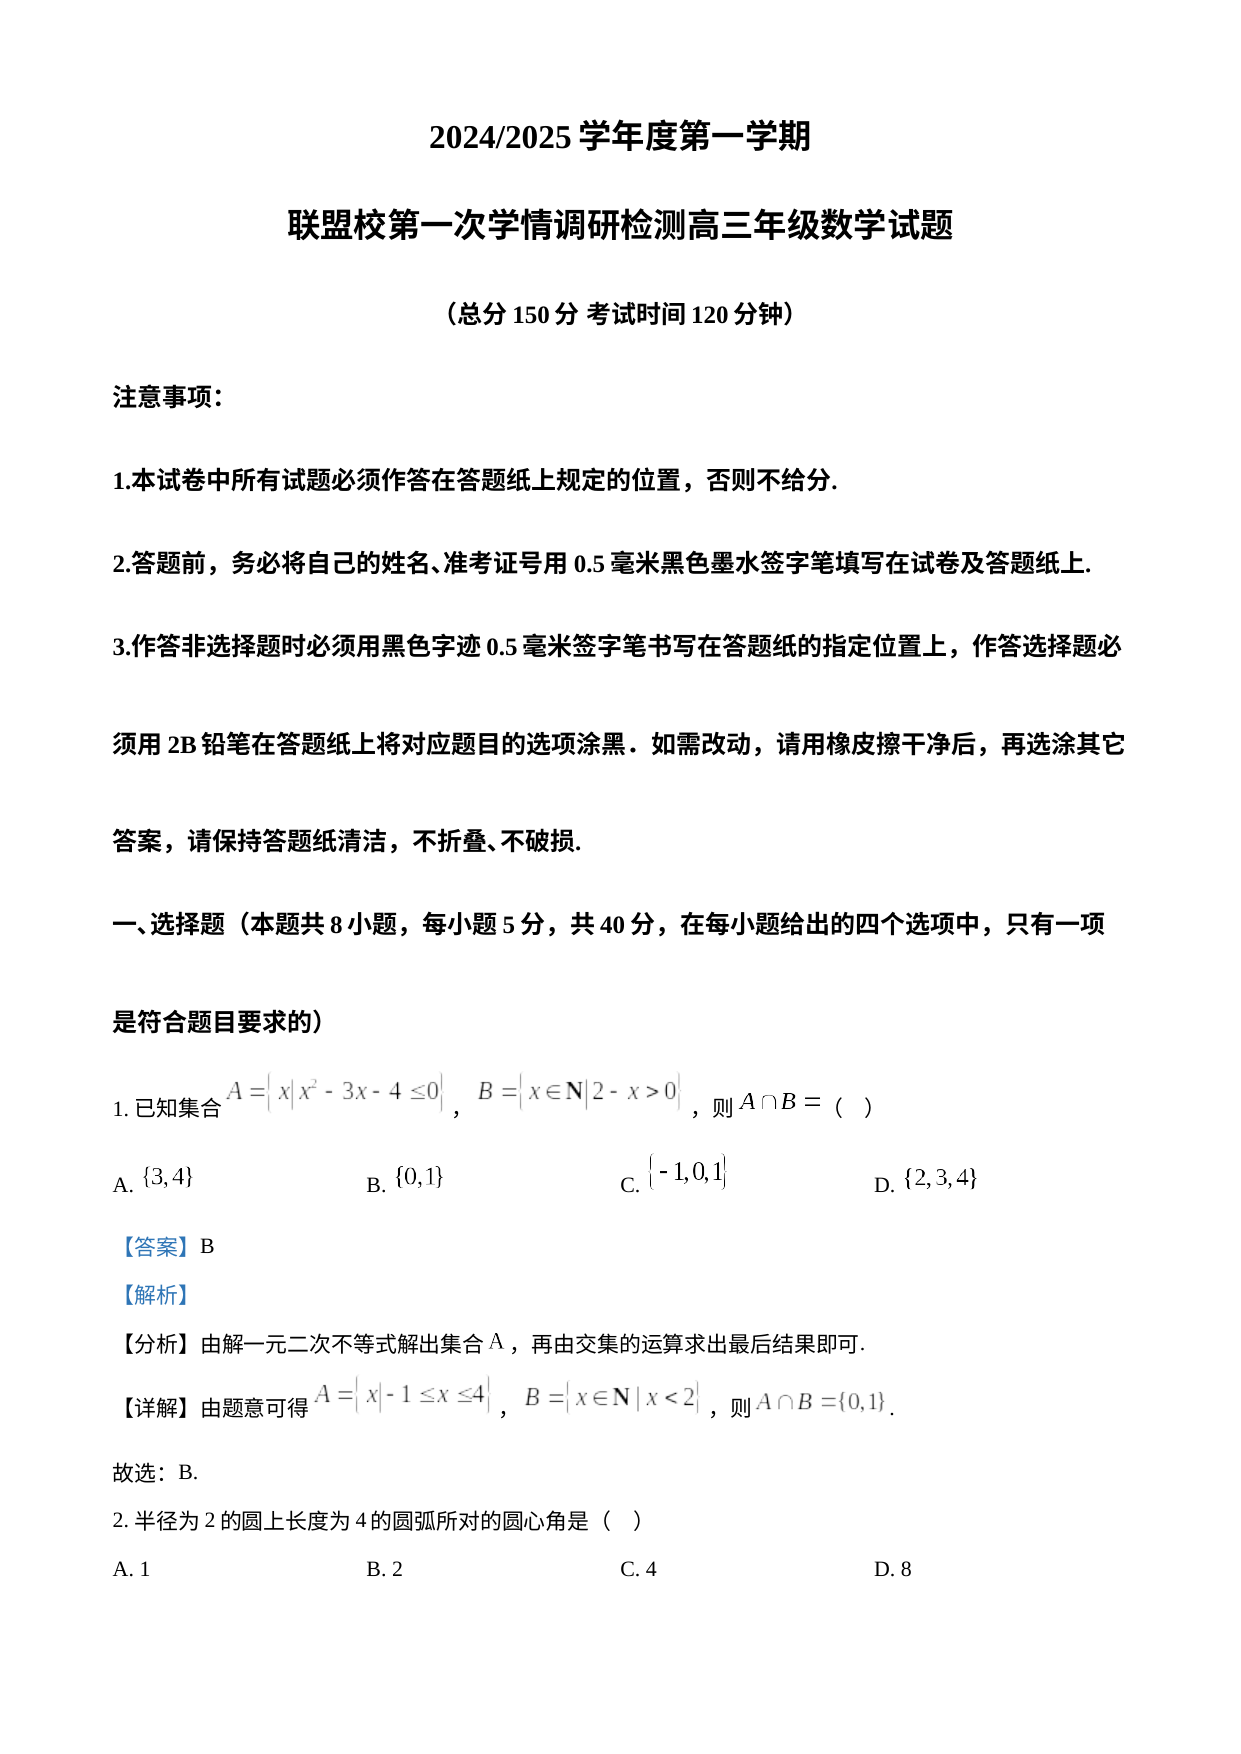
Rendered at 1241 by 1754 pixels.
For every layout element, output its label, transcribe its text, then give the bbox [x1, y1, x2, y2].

text 2.答题前，务必将自己的姓名､准考证号用0.5毫米黑色墨水签字笔填写在试卷及答题纸上. [112, 529, 1128, 594]
text 3.作答非选择题时必须用黑色字迹0.5毫米签字笔书写在答题纸的指定位置上，作答选择题必须用2B铅笔在答题纸上将对应题目的选项涂黑．如需改动，请用橡皮擦干净后，再选涂其它答案，请保持答题纸清洁，不折叠､不破损. [112, 612, 1128, 872]
text 【答案】B [112, 1230, 1128, 1262]
text 注意事项： [112, 363, 1128, 428]
text （总分150分 考试时间120分钟） [112, 280, 1128, 345]
text A. B. C. D. [112, 1152, 1128, 1217]
text 【分析】由解一元二次不等式解出集合，再由交集的运算求出最后结果即可. [112, 1326, 1128, 1359]
text 一､选择题（本题共8小题，每小题5分，共40分，在每小题给出的四个选项中，只有一项是符合题目要求的） [112, 891, 1128, 1053]
text 1.本试卷中所有试题必须作答在答题纸上规定的位置，否则不给分. [112, 446, 1128, 511]
text 1. 已知集合，，则（ ） [112, 1071, 1128, 1136]
text A. 1 B. 2 C. 4 D. 8 [112, 1552, 1128, 1585]
text 2. 半径为2的圆上长度为4的圆弧所对的圆心角是（ ） [112, 1504, 1128, 1536]
text 【解析】 [112, 1278, 1128, 1311]
text 2024/2025学年度第一学期 [112, 102, 1128, 167]
text 故选：B. [112, 1456, 1128, 1488]
text 联盟校第一次学情调研检测高三年级数学试题 [112, 191, 1128, 256]
text 【详解】由题意可得，，则. [112, 1375, 1128, 1440]
